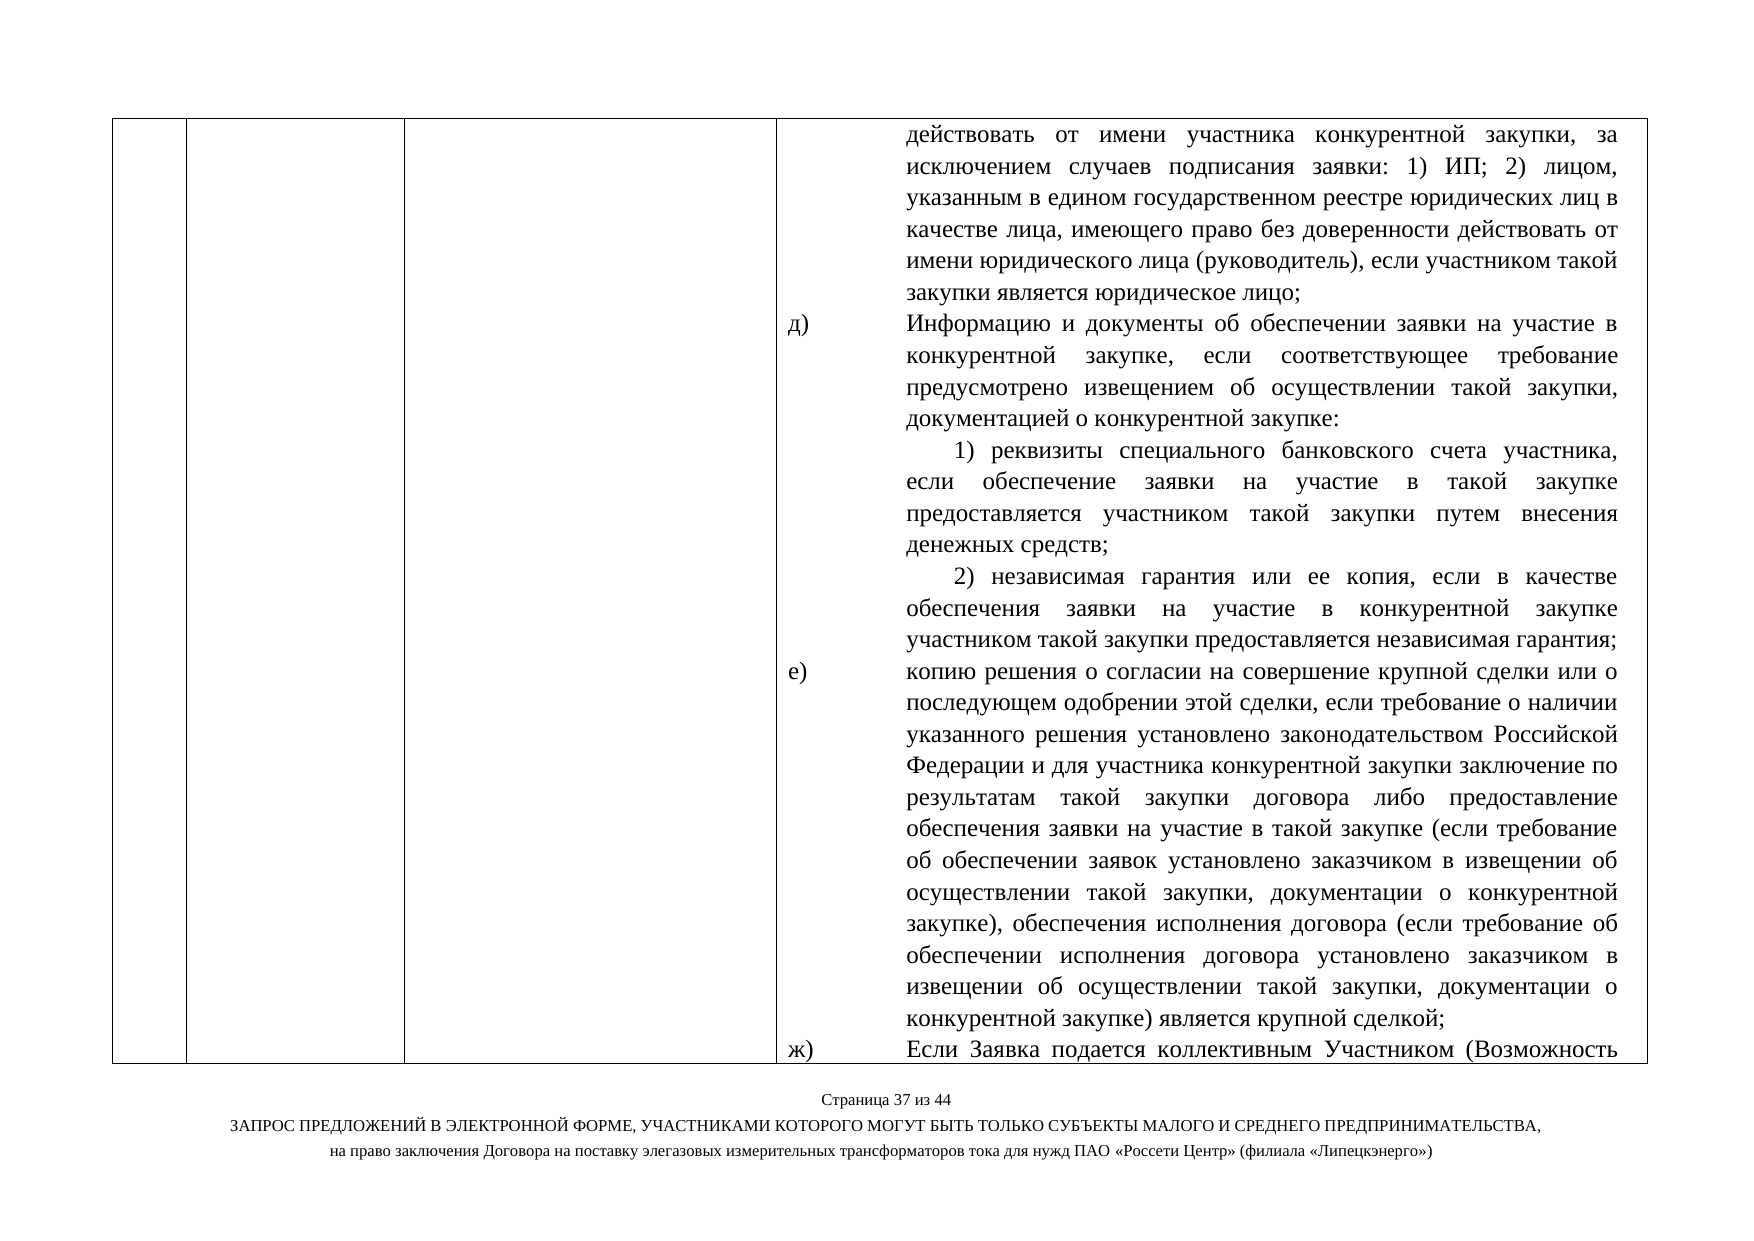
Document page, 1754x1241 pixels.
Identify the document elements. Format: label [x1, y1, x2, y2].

table_cell [777, 119, 1647, 1063]
table_cell [187, 119, 404, 1063]
table_cell [405, 119, 776, 1063]
table_cell [113, 119, 186, 1063]
